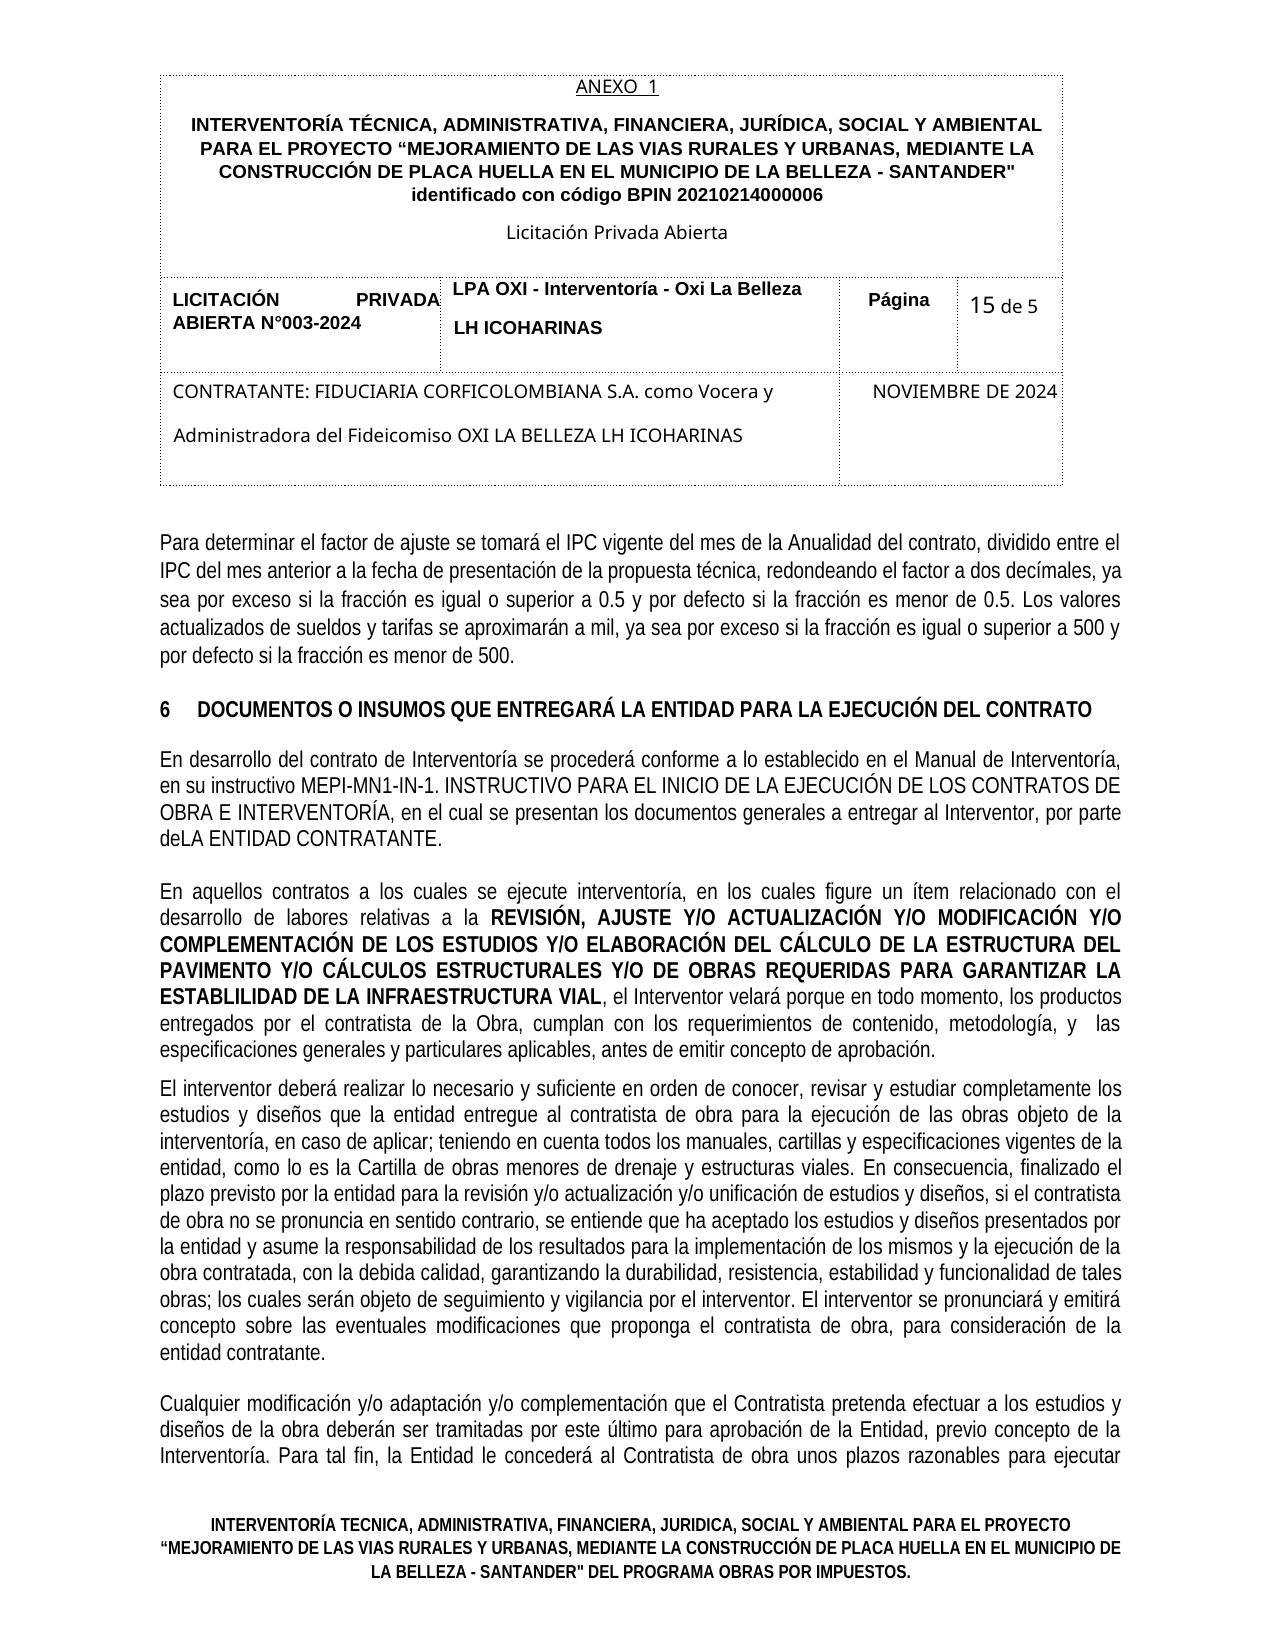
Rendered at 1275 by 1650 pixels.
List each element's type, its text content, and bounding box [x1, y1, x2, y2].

list DOCUMENTOS O INSUMOS QUE ENTREGARÁ LA ENTIDAD PARA LA EJECUCIÓN DEL CONTRATO [159, 696, 1122, 722]
text En desarrollo del contrato de Interventoría se procederá conforme a lo establecido en el Manual de Interventoría, en su instructivo MEPI-MN1-IN-1. INSTRUCTIVO PARA EL INICIO DE LA EJECUCIÓN DE LOS CONTRATOS DE OBRA E INTERVENTORÍA, en el cual se presentan los documentos generales a entregar al Interventor, por parte deLA ENTIDAD CONTRATANTE. [159, 746, 1122, 852]
text En aquellos contratos a los cuales se ejecute interventoría, en los cuales figure un ítem relacionado con el desarrollo de labores relativas a la REVISIÓN, AJUSTE Y/O ACTUALIZACIÓN Y/O MODIFICACIÓN Y/O COMPLEMENTACIÓN DE LOS ESTUDIOS Y/O ELABORACIÓN DEL CÁLCULO DE LA ESTRUCTURA DEL PAVIMENTO Y/O CÁLCULOS ESTRUCTURALES Y/O DE OBRAS REQUERIDAS PARA GARANTIZAR LA ESTABLILIDAD DE LA INFRAESTRUCTURA VIAL, el Interventor velará porque en todo momento, los productos entregados por el contratista de la Obra, cumplan con los requerimientos de contenido, metodología, y las especificaciones generales y particulares aplicables, antes de emitir concepto de aprobación. [159, 878, 1122, 1062]
text El interventor deberá realizar lo necesario y suficiente en orden de conocer, revisar y estudiar completamente los estudios y diseños que la entidad entregue al contratista de obra para la ejecución de las obras objeto de la interventoría, en caso de aplicar; teniendo en cuenta todos los manuales, cartillas y especificaciones vigentes de la entidad, como lo es la Cartilla de obras menores de drenaje y estructuras viales. En consecuencia, finalizado el plazo previsto por la entidad para la revisión y/o actualización y/o unificación de estudios y diseños, si el contratista de obra no se pronuncia en sentido contrario, se entiende que ha aceptado los estudios y diseños presentados por la entidad y asume la responsabilidad de los resultados para la implementación de los mismos y la ejecución de la obra contratada, con la debida calidad, garantizando la durabilidad, resistencia, estabilidad y funcionalidad de tales obras; los cuales serán objeto de seguimiento y vigilancia por el interventor. El interventor se pronunciará y emitirá concepto sobre las eventuales modificaciones que proponga el contratista de obra, para consideración de la entidad contratante. [159, 1075, 1122, 1365]
text Para determinar el factor de ajuste se tomará el IPC vigente del mes de la Anualidad del contrato, dividido entre el IPC del mes anterior a la fecha de presentación de la propuesta técnica, redondeando el factor a dos decímales, ya sea por exceso si la fracción es igual o superior a 0.5 y por defecto si la fracción es menor de 0.5. Los valores actualizados de sueldos y tarifas se aproximarán a mil, ya sea por exceso si la fracción es igual o superior a 500 y por defecto si la fracción es menor de 500. [159, 529, 1122, 669]
text Cualquier modificación y/o adaptación y/o complementación que el Contratista pretenda efectuar a los estudios y diseños de la obra deberán ser tramitadas por este último para aprobación de la Entidad, previo concepto de la Interventoría. Para tal fin, la Entidad le concederá al Contratista de obra unos plazos razonables para ejecutar dichas tareas, situación que será parte del seguimiento, control, vigilancia y aprobación por parte de la Interventoría. [159, 1390, 1122, 1469]
